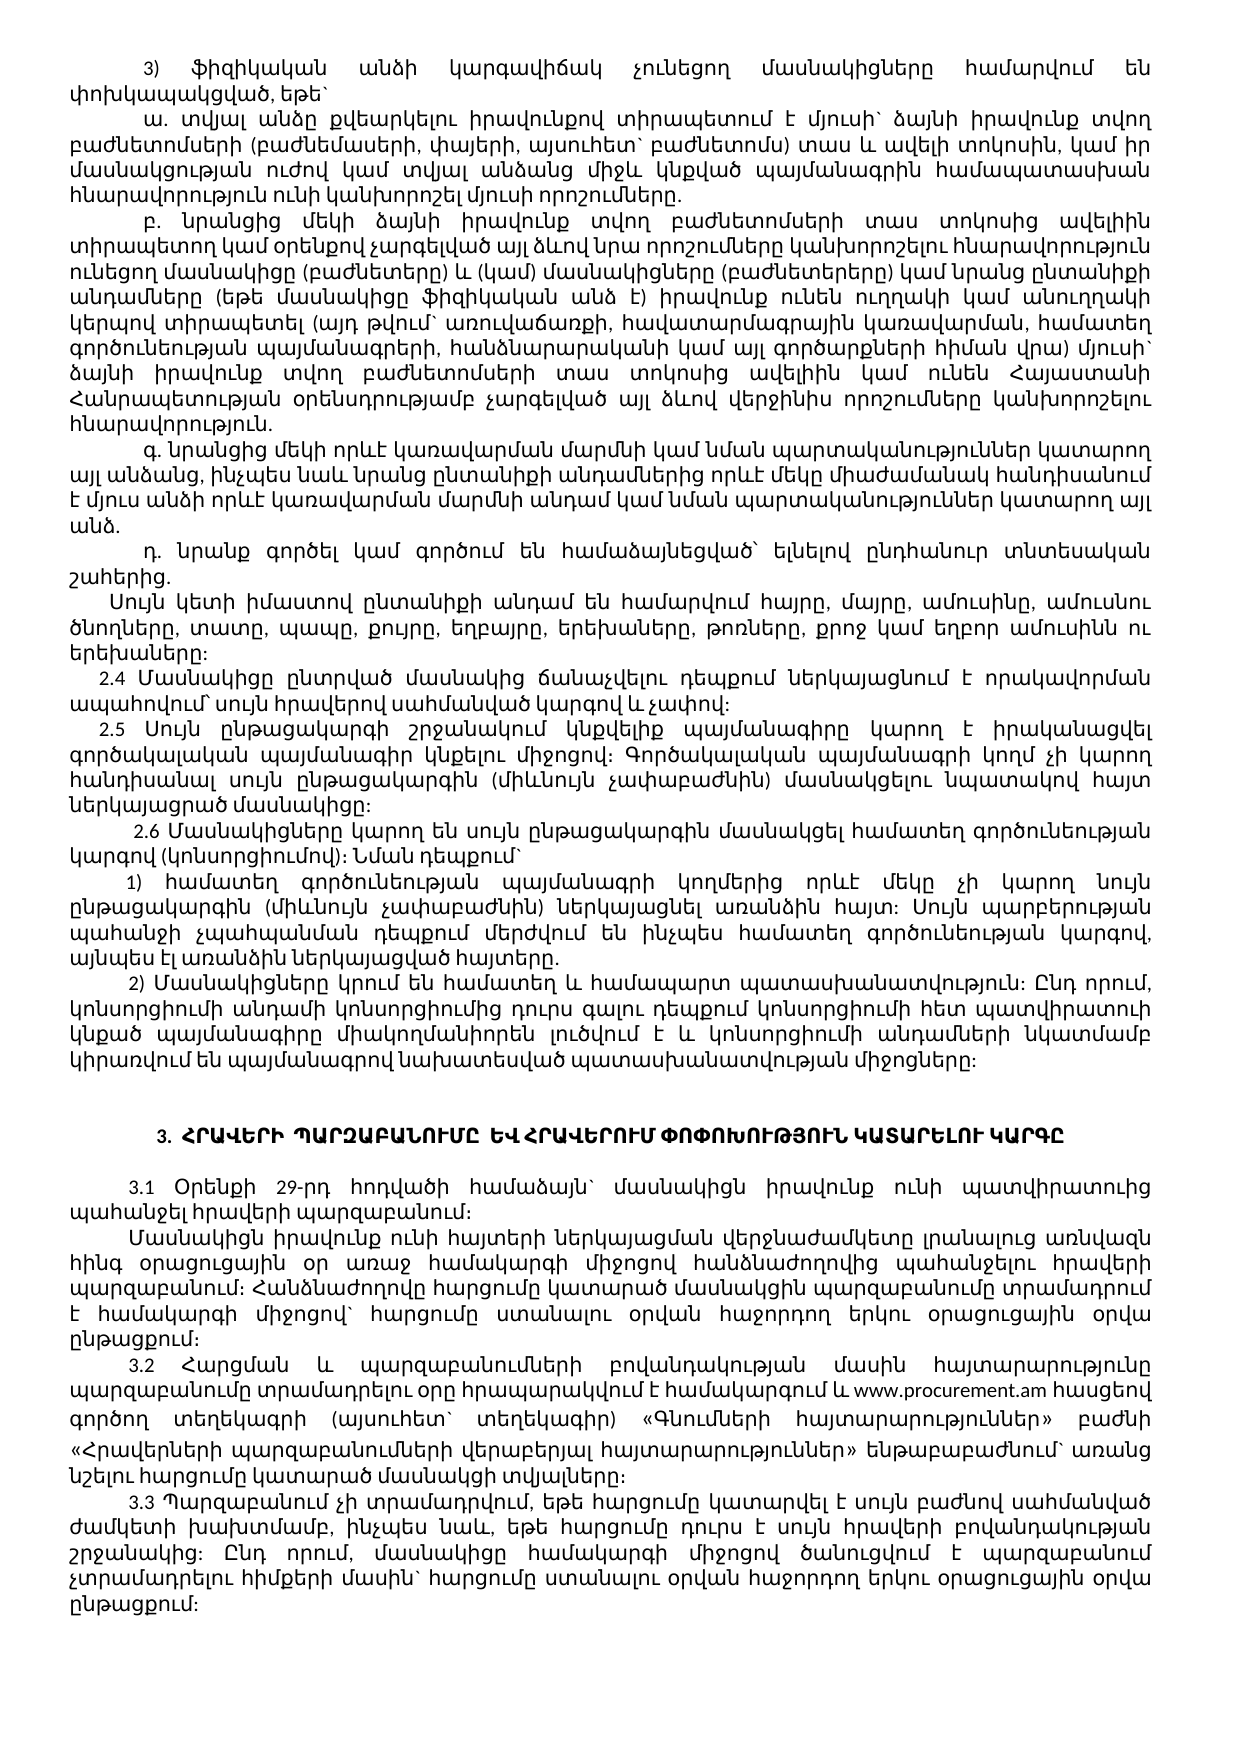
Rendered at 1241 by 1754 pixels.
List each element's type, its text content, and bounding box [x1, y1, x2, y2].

text 3.3 Պարզաբանում չի տրամադրվում, եթե հարցումը կատարվել է սույն բաժնով սահմանված ժամկետի խախտմամբ, ինչպես նաև, եթե հարցումը դուրս է սույն հրավերի բովանդակության շրջանակից: Ընդ որում, մասնակիցը համակարգի միջոցով ծանուցվում է պարզաբանում չտրամադրելու հիմքերի մասին` հարցումը ստանալու օրվան հաջորդող երկու օրացուցային օրվա ընթացքում: [69, 1489, 1152, 1616]
text ա. տվյալ անձը քվեարկելու իրավունքով տիրապետում է մյուսի` ձայնի իրավունք տվող բաժնետոմսերի (բաժնեմասերի, փայերի, այսուհետ` բաժնետոմս) տաս և ավելի տոկոսին, կամ իր մասնակցության ուժով կամ տվյալ անձանց միջև կնքված պայմանագրին համապատասխան հնարավորություն ունի կանխորոշել մյուսի որոշումները. [69, 106, 1152, 208]
text 2.4 Մասնակիցը ընտրված մասնակից ճանաչվելու դեպքում ներկայացնում է որակավորման ապահովում՝ սույն հրավերով սահմանված կարգով և չափով: [69, 666, 1152, 716]
text 3. ՀՐԱՎԵՐԻ ՊԱՐԶԱԲԱՆՈՒՄԸ ԵՎ ՀՐԱՎԵՐՈՒՄ ՓՈՓՈԽՈՒԹՅՈՒՆ ԿԱՏԱՐԵԼՈՒ ԿԱՐԳԸ [69, 1123, 1152, 1148]
text 1) համատեղ գործունեության պայմանագրի կողմերից որևէ մեկը չի կարող նույն ընթացակարգին (միևնույն չափաբաժնին) ներկայացնել առանձին հայտ: Սույն պարբերության պահանջի չպահպանման դեպքում մերժվում են ինչպես համատեղ գործունեության կարգով, այնպես էլ առանձին ներկայացված հայտերը. [69, 869, 1152, 971]
text գ. նրանցից մեկի որևէ կառավարման մարմնի կամ նման պարտականություններ կատարող այլ անձանց, ինչպես նաև նրանց ընտանիքի անդամներից որևէ մեկը միաժամանակ հանդիսանում է մյուս անձի որևէ կառավարման մարմնի անդամ կամ նման պարտականություններ կատարող այլ անձ. [69, 437, 1152, 538]
text Սույն կետի իմաստով ընտանիքի անդամ են համարվում հայրը, մայրը, ամուսինը, ամուսնու ծնողները, տատը, պապը, քույրը, եղբայրը, երեխաները, թոռները, քրոջ կամ եղբոր ամուսինն ու երեխաները: [69, 589, 1152, 666]
text 3.1 Օրենքի 29-րդ հոդվածի համաձայն` մասնակիցն իրավունք ունի պատվիրատուից պահանջել հրավերի պարզաբանում։ [69, 1174, 1152, 1225]
text բ. նրանցից մեկի ձայնի իրավունք տվող բաժնետոմսերի տաս տոկոսից ավելիին տիրապետող կամ օրենքով չարգելված այլ ձևով նրա որոշումները կանխորոշելու հնարավորություն ունեցող մասնակիցը (բաժնետերը) և (կամ) մասնակիցները (բաժնետերերը) կամ նրանց ընտանիքի անդամները (եթե մասնակիցը ֆիզիկական անձ է) իրավունք ունեն ուղղակի կամ անուղղակի կերպով տիրապետել (այդ թվում` առուվաճառքի, հավատարմագրային կառավարման, համատեղ գործունեության պայմանագրերի, հանձնարարականի կամ այլ գործարքների հիման վրա) մյուսի` ձայնի իրավունք տվող բաժնետոմսերի տաս տոկոսից ավելիին կամ ունեն Հայաստանի Հանրապետության օրենսդրությամբ չարգելված այլ ձևով վերջինիս որոշումները կանխորոշելու հնարավորություն. [69, 208, 1152, 437]
text դ. նրանք գործել կամ գործում են համաձայնեցված՝ ելնելով ընդհանուր տնտեսական շահերից. [69, 538, 1152, 589]
text 2.5 Սույն ընթացակարգի շրջանակում կնքվելիք պայմանագիրը կարող է իրականացվել գործակալական պայմանագիր կնքելու միջոցով։ Գործակալական պայմանագրի կողմ չի կարող հանդիսանալ սույն ընթացակարգին (միևնույն չափաբաժնին) մասնակցելու նպատակով հայտ ներկայացրած մասնակիցը: [69, 716, 1152, 818]
text Մասնակիցն իրավունք ունի հայտերի ներկայացման վերջնաժամկետը լրանալուց առնվազն հինգ օրացուցային օր առաջ համակարգի միջոցով հանձնաժողովից պահանջելու հրավերի պարզաբանում։ Հանձնաժողովը հարցումը կատարած մասնակցին պարզաբանումը տրամադրում է համակարգի միջոցով` հարցումը ստանալու օրվան հաջորդող երկու օրացուցային օրվա ընթացքում։ [69, 1225, 1152, 1352]
text 3.2 Հարցման և պարզաբանումների բովանդակության մասին հայտարարությունը պարզաբանումը տրամադրելու օրը հրապարակվում է համակարգում և www.procurement.am հասցեով գործող տեղեկագրի (այսուհետ` տեղեկագիր) «Գնումների հայտարարություններ» բաժնի «Հրավերների պարզաբանումների վերաբերյալ հայտարարություններ» ենթաբաբաժնում` առանց նշելու հարցումը կատարած մասնակցի տվյալները։ [69, 1352, 1152, 1489]
text 3) ֆիզիկական անձի կարգավիճակ չունեցող մասնակիցները համարվում են փոխկապակցված, եթե` [69, 56, 1152, 106]
text 2) Մասնակիցները կրում են համատեղ և համապարտ պատասխանատվություն: Ընդ որում, կոնսորցիումի անդամի կոնսորցիումից դուրս գալու դեպքում կոնսորցիումի հետ պատվիրատուի կնքած պայմանագիրը միակողմանիորեն լուծվում է և կոնսորցիումի անդամների նկատմամբ կիրառվում են պայմանագրով նախատեսված պատասխանատվության միջոցները: [69, 971, 1152, 1072]
text 2.6 Մասնակիցները կարող են սույն ընթացակարգին մասնակցել համատեղ գործունեության կարգով (կոնսորցիումով)։ Նման դեպքում` [69, 818, 1152, 869]
